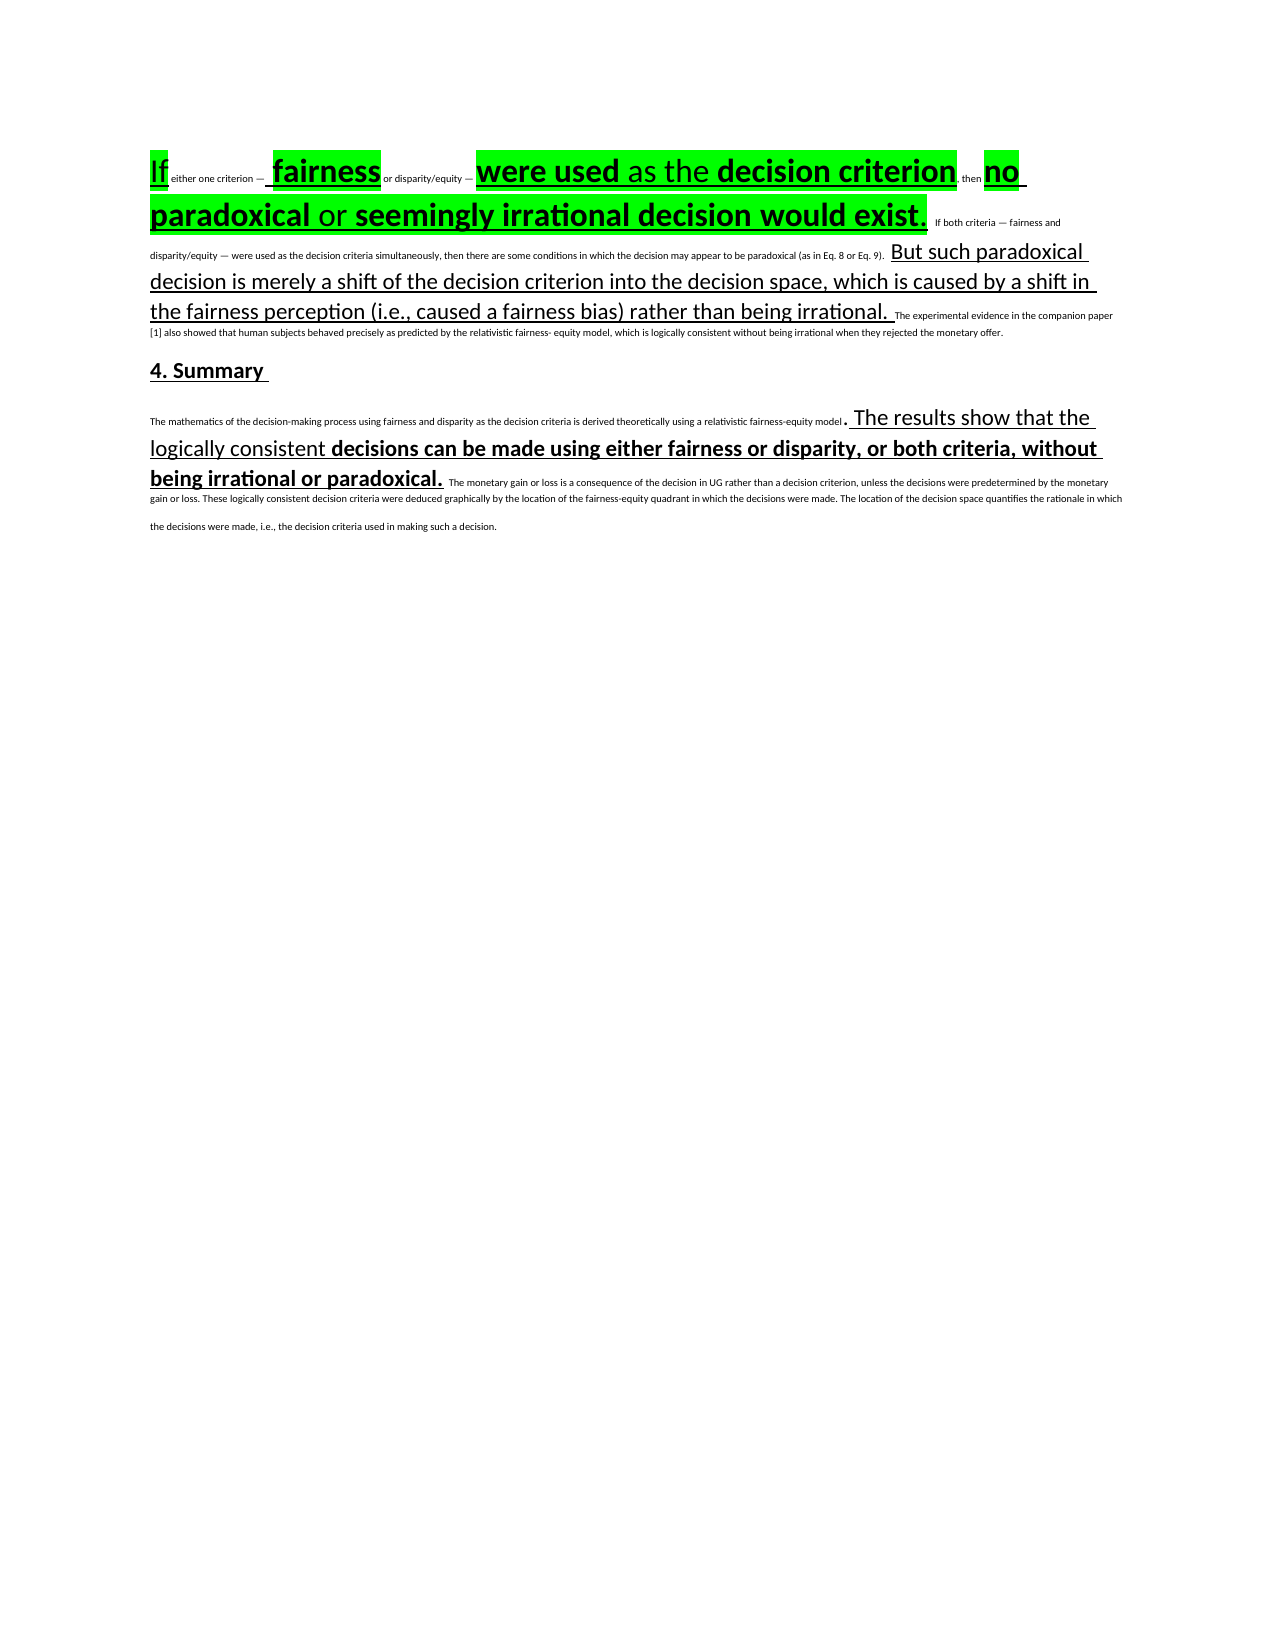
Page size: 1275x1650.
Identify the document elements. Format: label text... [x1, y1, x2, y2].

text 4. Summary [150, 357, 1125, 384]
text If either one criterion — fairness or disparity/equity — were used as the decision criterion, then no paradoxical or seemingly irrational decision would exist. If both criteria — fairness and disparity/equity — were used as the decision criteria simultaneously, then there are some conditions in which the decision may appear to be paradoxical (as in Eq. 8 or Eq. 9). But such paradoxical decision is merely a shift of the decision criterion into the decision space, which is caused by a shift in the fairness perception (i.e., caused a fairness bias) rather than being irrational. The experimental evidence in the companion paper [1] also showed that human subjects behaved precisely as predicted by the relativistic fairness- equity model, which is logically consistent without being irrational when they rejected the monetary offer. [150, 150, 1125, 339]
text The mathematics of the decision-making process using fairness and disparity as the decision criteria is derived theoretically using a relativistic fairness-equity model. The results show that the logically consistent decisions can be made using either fairness or disparity, or both criteria, without being irrational or paradoxical. The monetary gain or loss is a consequence of the decision in UG rather than a decision criterion, unless the decisions were predetermined by the monetary gain or loss. These logically consistent decision criteria were deduced graphically by the location of the fairness-equity quadrant in which the decisions were made. The location of the decision space quantifies the rationale in which the decisions were made, i.e., the decision criteria used in making such a decision. [150, 403, 1125, 536]
